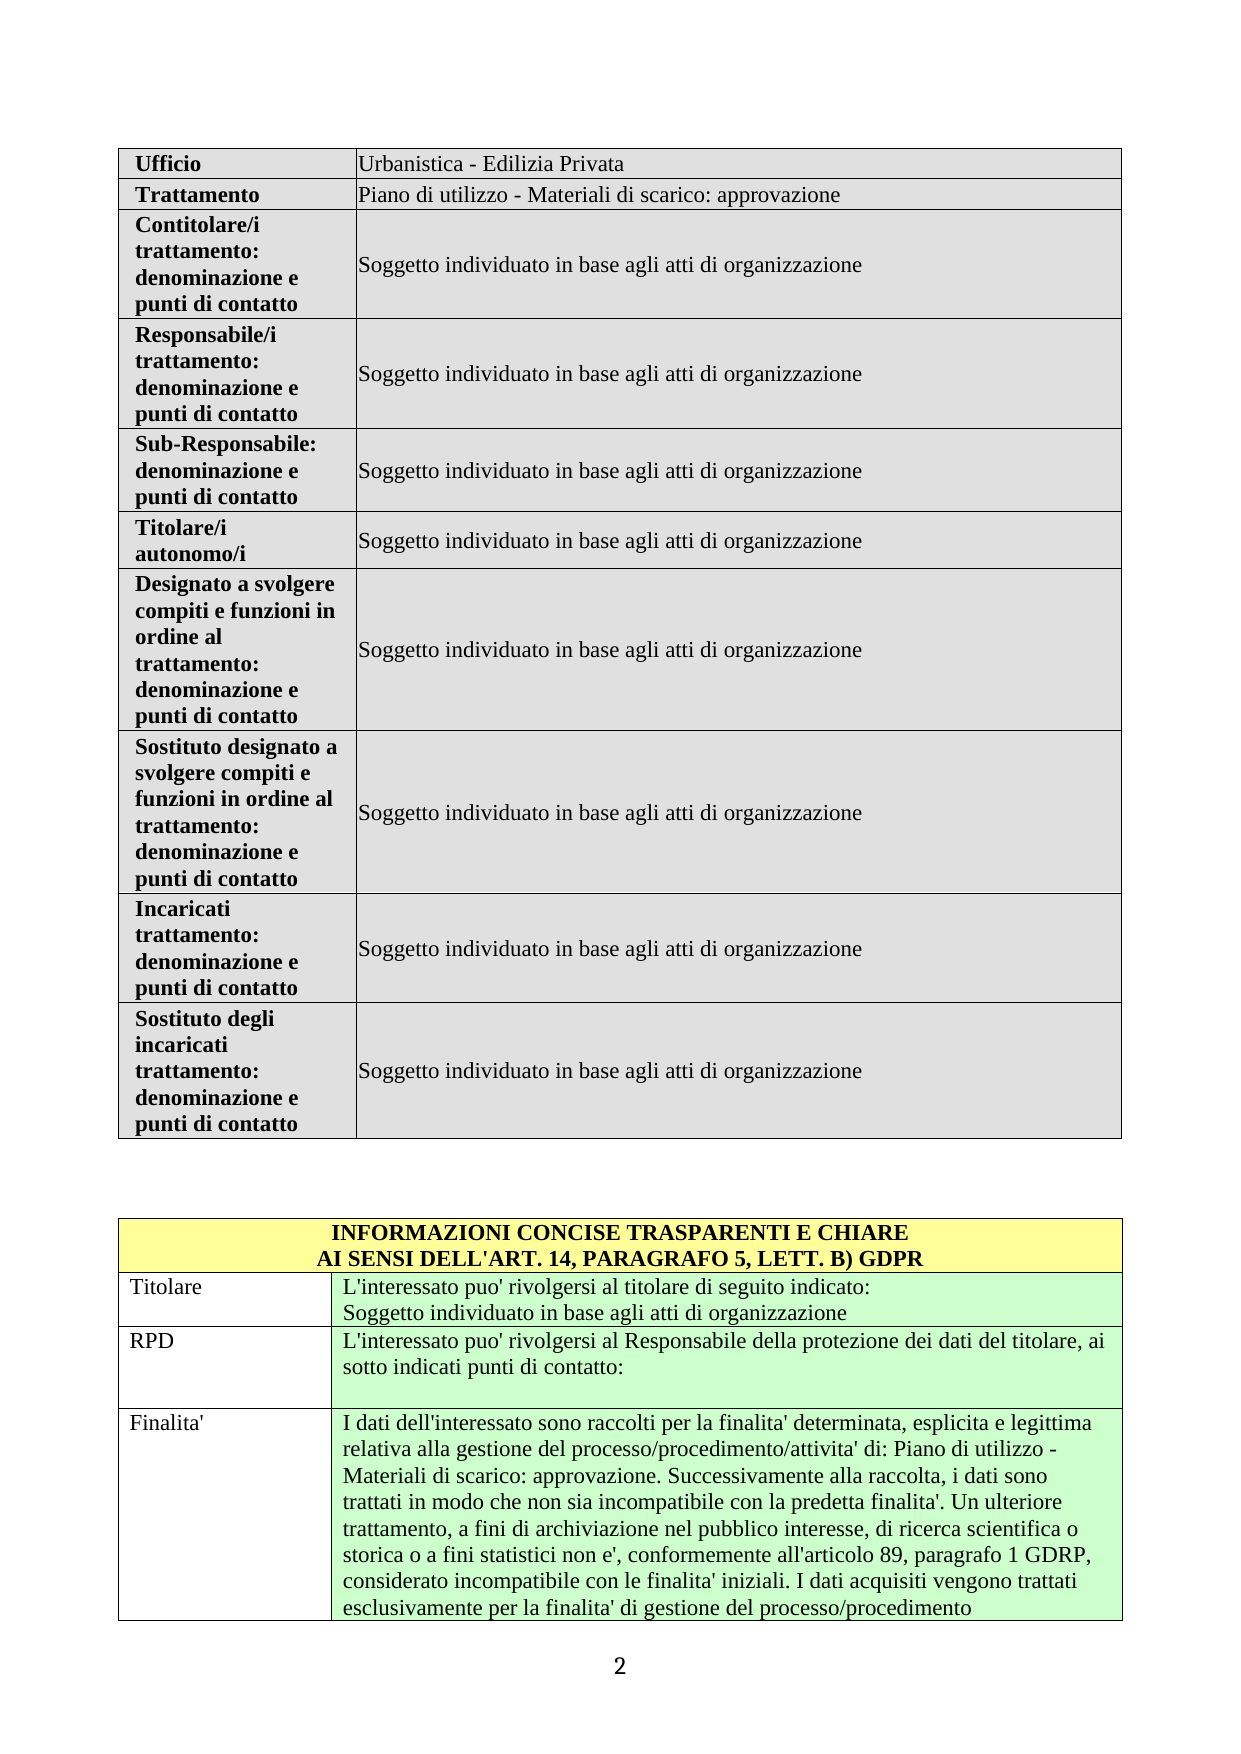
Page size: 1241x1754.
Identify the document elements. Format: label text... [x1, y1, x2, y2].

table_cell Titolare [119, 1273, 331, 1326]
table_cell Titolare/i autonomo/i [119, 512, 356, 568]
table_cell Soggetto individuato in base agli atti di organizzazione [357, 429, 1121, 511]
table_cell Responsabile/i trattamento: denominazione e punti di contatto [119, 319, 356, 428]
table_cell Urbanistica - Edilizia Privata [357, 149, 1121, 178]
table_cell Ufficio [119, 149, 356, 178]
table_cell RPD [119, 1327, 331, 1408]
table_cell Finalita' [119, 1409, 331, 1620]
table_cell Sub-Responsabile: denominazione e punti di contatto [119, 429, 356, 511]
table_cell Sostituto degli incaricati trattamento: denominazione e punti di contatto [119, 1003, 356, 1138]
table_cell Soggetto individuato in base agli atti di organizzazione [357, 210, 1121, 318]
table_cell Soggetto individuato in base agli atti di organizzazione [357, 1003, 1121, 1138]
table_cell Piano di utilizzo - Materiali di scarico: approvazione [357, 179, 1121, 209]
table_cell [332, 1409, 1122, 1620]
table_cell Designato a svolgere compiti e funzioni in ordine al trattamento: denominazione e punti di contatto [119, 569, 356, 730]
table_cell Soggetto individuato in base agli atti di organizzazione [357, 319, 1121, 428]
table_cell Soggetto individuato in base agli atti di organizzazione [357, 512, 1121, 568]
table_cell Sostituto designato a svolgere compiti e funzioni in ordine al trattamento: denominazione e punti di contatto [119, 731, 356, 892]
table_header INFORMAZIONI CONCISE TRASPARENTI E CHIARE AI SENSI DELL'ART. 14, PARAGRAFO 5, LETT. B) GDPR [119, 1219, 1122, 1272]
table_cell Incaricati trattamento: denominazione e punti di contatto [119, 894, 356, 1002]
table_cell Soggetto individuato in base agli atti di organizzazione [357, 731, 1121, 892]
table_cell Soggetto individuato in base agli atti di organizzazione [357, 569, 1121, 730]
table_cell Soggetto individuato in base agli atti di organizzazione [357, 894, 1121, 1002]
table_cell Contitolare/i trattamento: denominazione e punti di contatto [119, 210, 356, 318]
table_cell Trattamento [119, 179, 356, 209]
table_cell L'interessato puo' rivolgersi al Responsabile della protezione dei dati del titolare, ai sotto indicati punti di contatto: [332, 1327, 1122, 1408]
table_cell L'interessato puo' rivolgersi al titolare di seguito indicato: Soggetto individuato in base agli atti di organizzazione [332, 1273, 1122, 1326]
